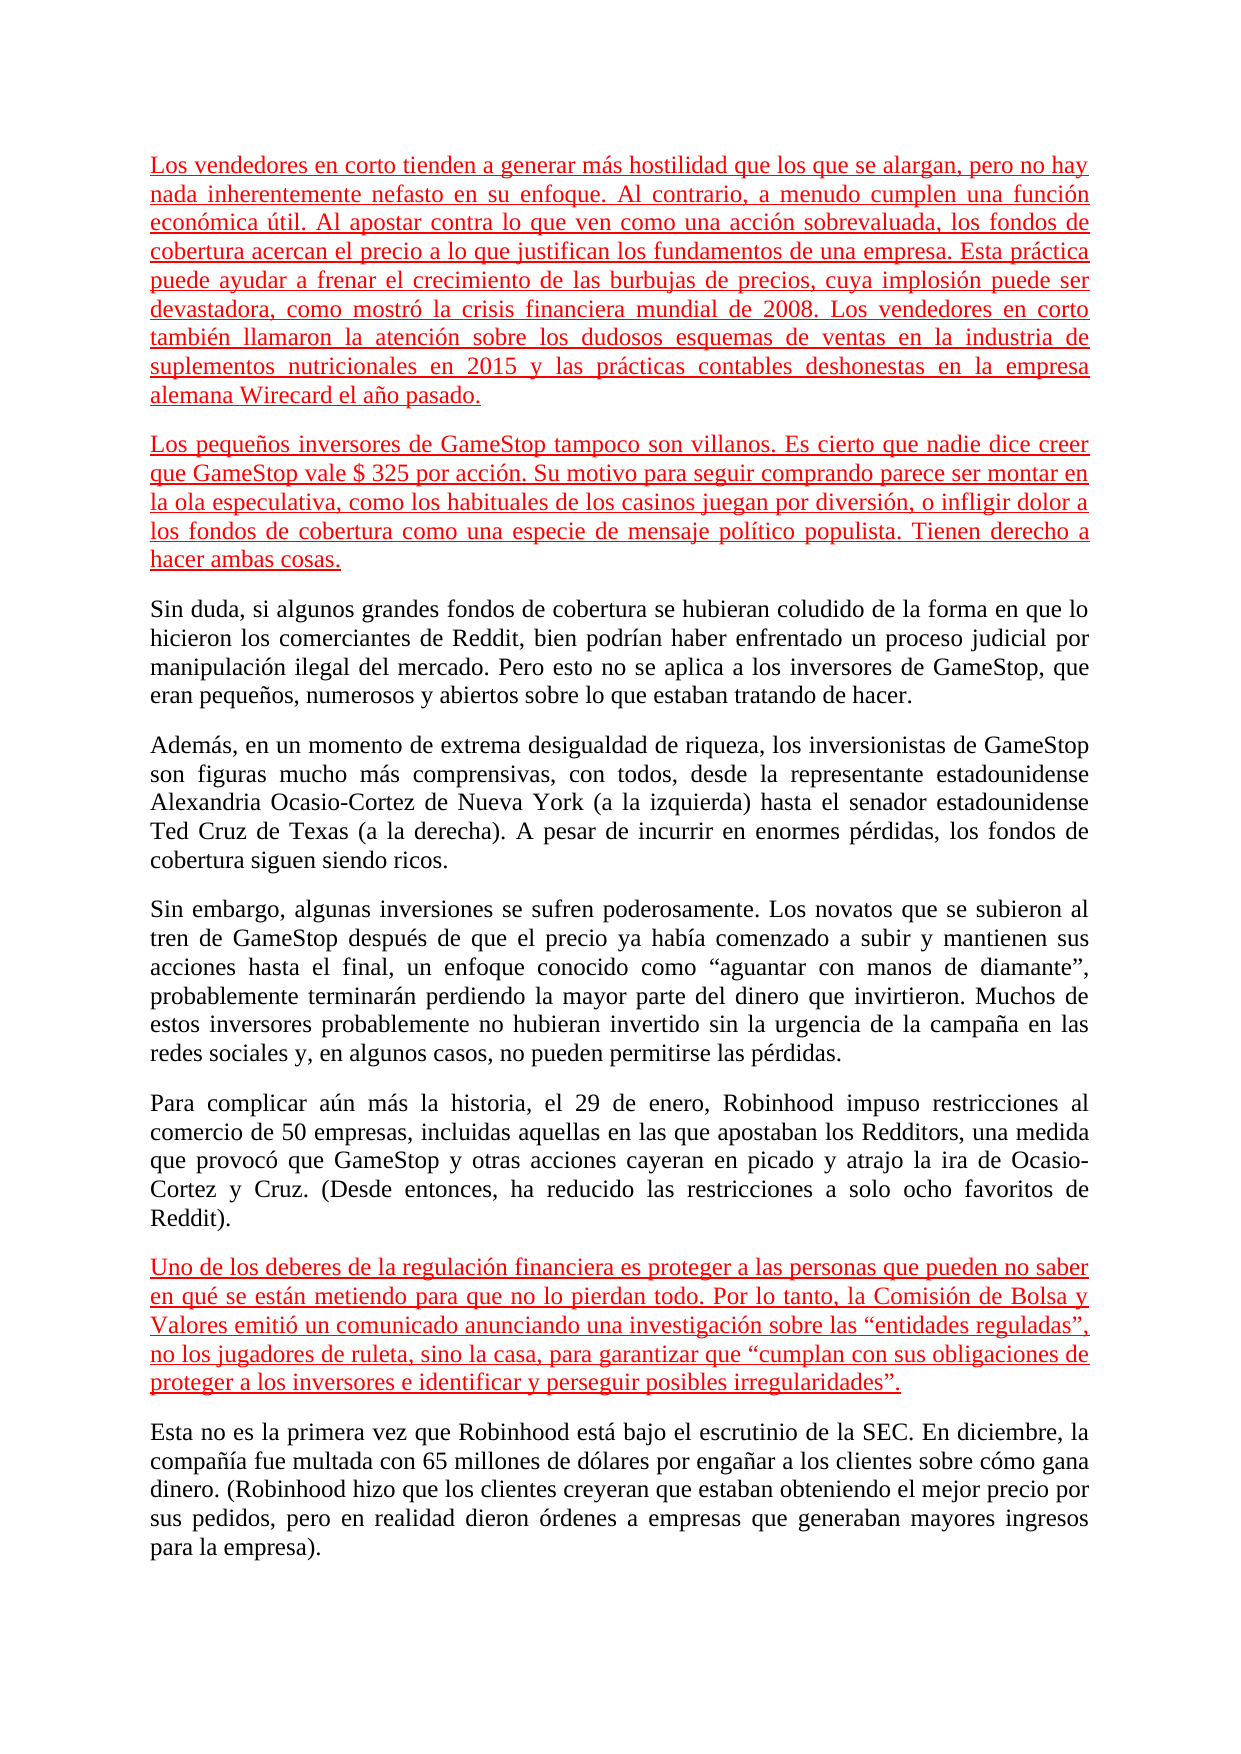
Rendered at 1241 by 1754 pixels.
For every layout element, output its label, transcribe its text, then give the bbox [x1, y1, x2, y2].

text Los pequeños inversores de GameStop tampoco son villanos. Es cierto que nadie dice creer que GameStop vale $ 325 por acción. Su motivo para seguir comprando parece ser montar en la ola especulativa, como los habituales de los casinos juegan por diversión, o infligir dolor a los fondos de cobertura como una especie de mensaje político populista. Tienen derecho a hacer ambas cosas. [150, 542, 1090, 573]
text Esta no es la primera vez que Robinhood está bajo el escrutinio de la SEC. En diciembre, la compañía fue multada con 65 millones de dólares por engañar a los clientes sobre cómo gana dinero. (Robinhood hizo que los clientes creyeran que estaban obteniendo el mejor precio por sus pedidos, pero en realidad dieron órdenes a empresas que generaban mayores ingresos para la empresa). [150, 1417, 1090, 1561]
text Los pequeños inversores de GameStop tampoco son villanos. Es cierto que nadie dice creer que GameStop vale $ 325 por acción. Su motivo para seguir comprando parece ser montar en la ola especulativa, como los habituales de los casinos juegan por diversión, o infligir dolor a los fondos de cobertura como una especie de mensaje político populista. Tienen derecho a hacer ambas cosas. [150, 429, 1090, 454]
text Los vendedores en corto tienden a generar más hostilidad que los que se alargan, pero no hay nada inherentemente nefasto en su enfoque. Al contrario, a menudo cumplen una función económica útil. Al apostar contra lo que ven como una acción sobrevaluada, los fondos de cobertura acercan el precio a lo que justifican los fundamentos de una empresa. Esta práctica puede ayudar a frenar el crecimiento de las burbujas de precios, cuya implosión puede ser devastadora, como mostró la crisis financiera mundial de 2008. Los vendedores en corto también llamaron la atención sobre los dudosos esquemas de ventas en la industria de suplementos nutricionales en 2015 y las prácticas contables deshonestas en la empresa alemana Wirecard el año pasado. [150, 150, 1090, 204]
text Sin duda, si algunos grandes fondos de cobertura se hubieran coludido de la forma en que lo hicieron los comerciantes de Reddit, bien podrían haber enfrentado un proceso judicial por manipulación ilegal del mercado. Pero esto no se aplica a los inversores de GameStop, que eran pequeños, numerosos y abiertos sobre lo que estaban tratando de hacer. [150, 594, 1090, 709]
text Además, en un momento de extrema desigualdad de riqueza, los inversionistas de GameStop son figuras mucho más comprensivas, con todos, desde la representante estadounidense Alexandria Ocasio-Cortez de Nueva York (a la izquierda) hasta el senador estadounidense Ted Cruz de Texas (a la derecha). A pesar de incurrir en enormes pérdidas, los fondos de cobertura siguen siendo ricos. [150, 730, 1090, 874]
text Sin embargo, algunas inversiones se sufren poderosamente. Los novatos que se subieron al tren de GameStop después de que el precio ya había comenzado a subir y mantienen sus acciones hasta el final, un enfoque conocido como “aguantar con manos de diamante”, probablemente terminarán perdiendo la mayor parte del dinero que invirtieron. Muchos de estos inversores probablemente no hubieran invertido sin la urgencia de la campaña en las redes sociales y, en algunos casos, no pueden permitirse las pérdidas. [150, 894, 1090, 1067]
text Los pequeños inversores de GameStop tampoco son villanos. Es cierto que nadie dice creer que GameStop vale $ 325 por acción. Su motivo para seguir comprando parece ser montar en la ola especulativa, como los habituales de los casinos juegan por diversión, o infligir dolor a los fondos de cobertura como una especie de mensaje político populista. Tienen derecho a hacer ambas cosas. [150, 456, 1090, 541]
text Uno de los deberes de la regulación financiera es proteger a las personas que pueden no saber en qué se están metiendo para que no lo pierdan todo. Por lo tanto, la Comisión de Bolsa y Valores emitió un comunicado anunciando una investigación sobre las “entidades reguladas”, no los jugadores de ruleta, sino la casa, para garantizar que “cumplan con sus obligaciones de proteger a los inversores e identificar y perseguir posibles irregularidades”. [150, 1365, 1090, 1396]
text Para complicar aún más la historia, el 29 de enero, Robinhood impuso restricciones al comercio de 50 empresas, incluidas aquellas en las que apostaban los Redditors, una medida que provocó que GameStop y otras acciones cayeran en picado y atrajo la ira de Ocasio-Cortez y Cruz. (Desde entonces, ha reducido las restricciones a solo ocho favoritos de Reddit). [150, 1088, 1090, 1232]
text Uno de los deberes de la regulación financiera es proteger a las personas que pueden no saber en qué se están metiendo para que no lo pierdan todo. Por lo tanto, la Comisión de Bolsa y Valores emitió un comunicado anunciando una investigación sobre las “entidades reguladas”, no los jugadores de ruleta, sino la casa, para garantizar que “cumplan con sus obligaciones de proteger a los inversores e identificar y perseguir posibles irregularidades”. [150, 1252, 1090, 1335]
